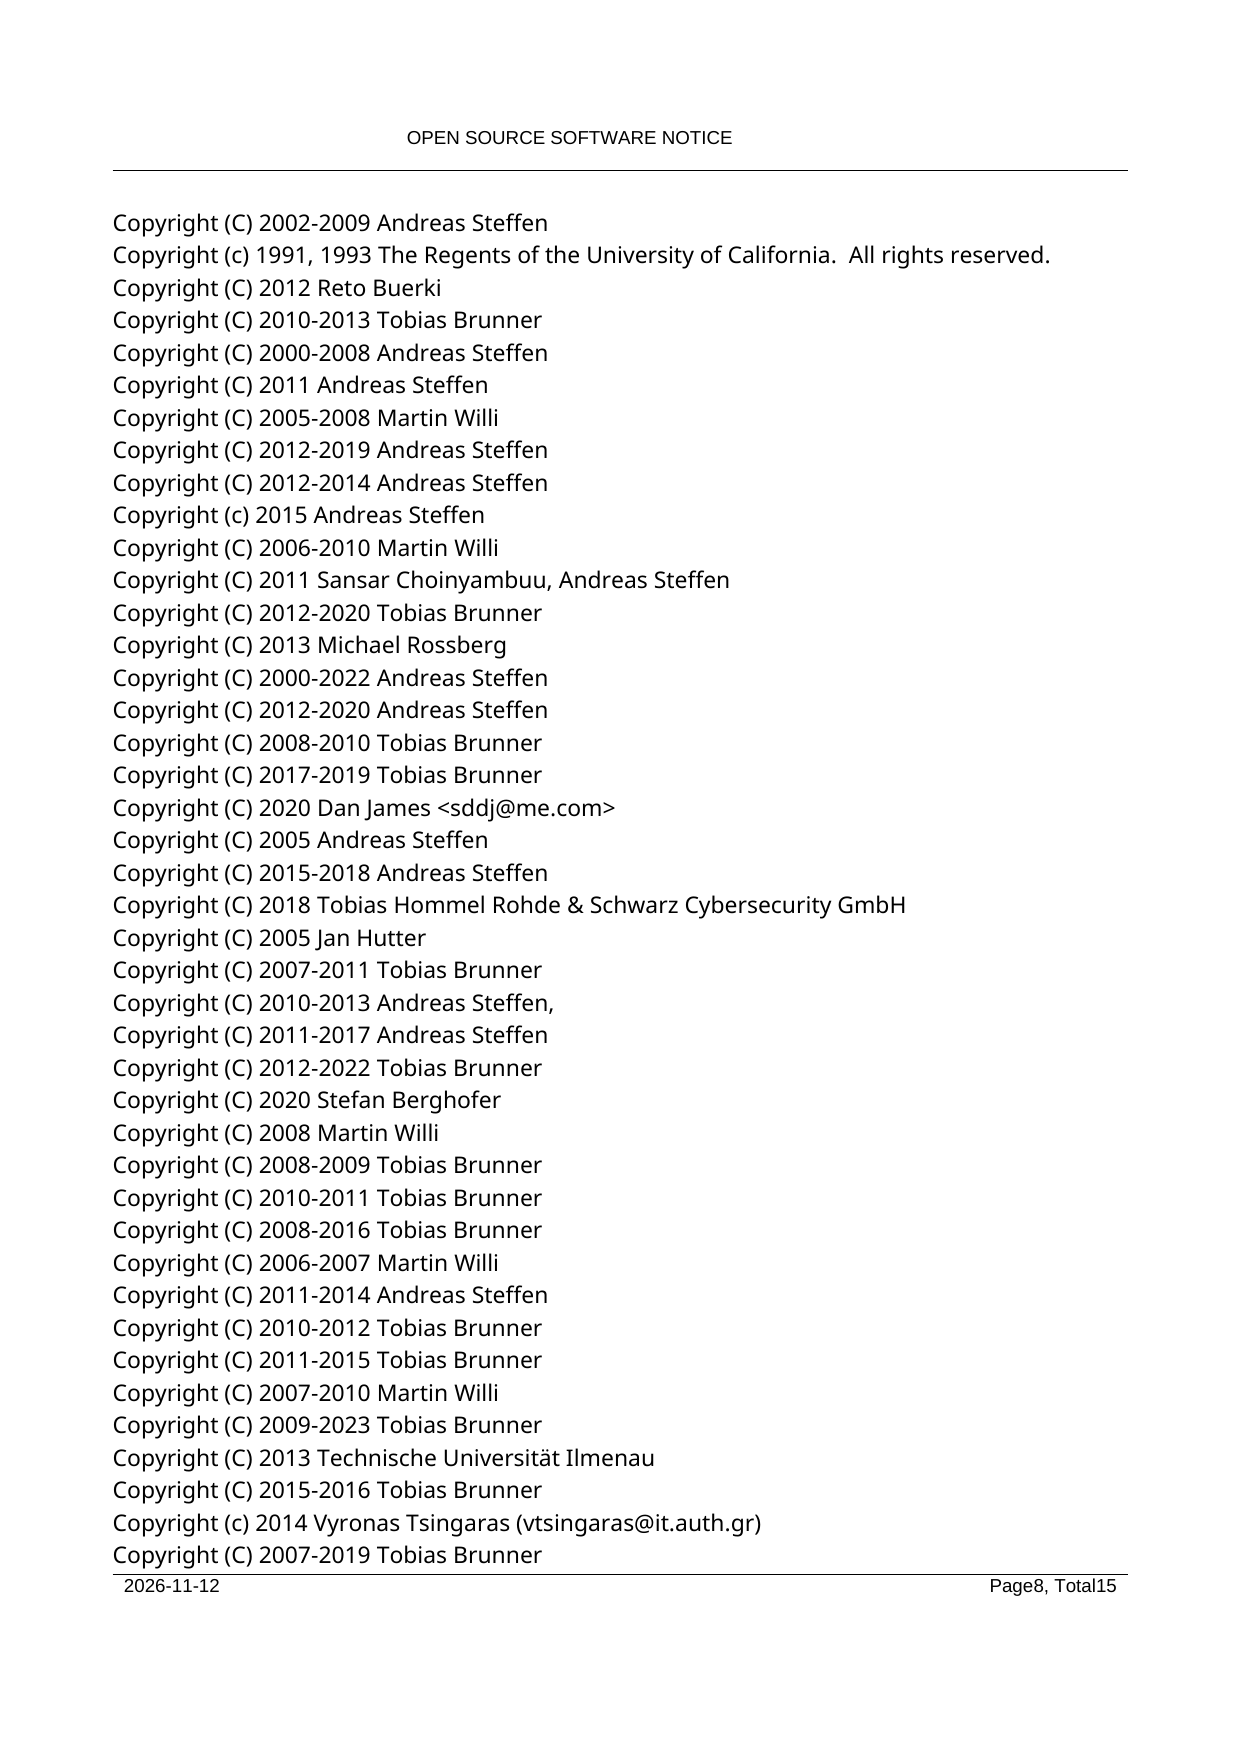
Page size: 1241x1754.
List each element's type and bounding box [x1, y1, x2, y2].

text [112, 206, 1128, 1571]
